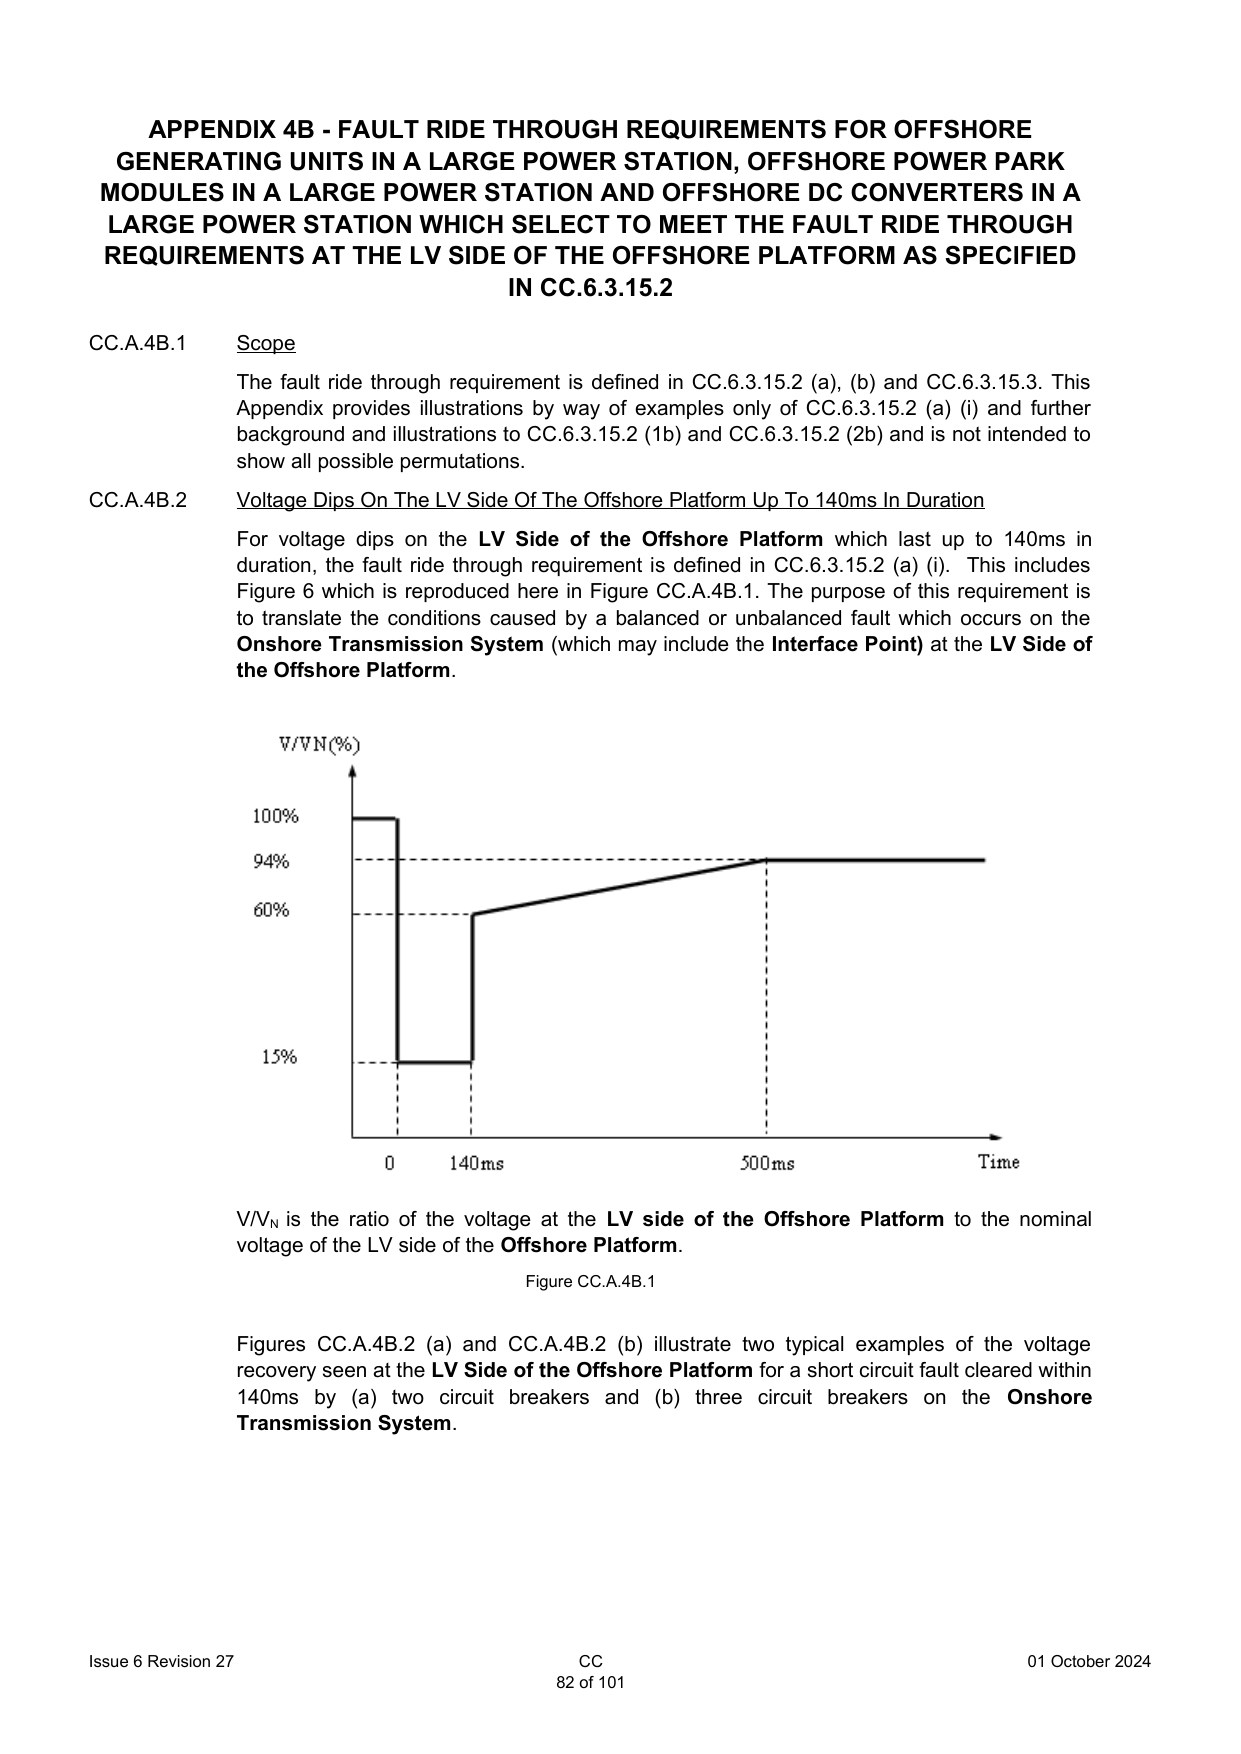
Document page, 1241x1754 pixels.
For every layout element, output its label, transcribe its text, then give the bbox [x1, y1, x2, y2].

text The fault ride through requirement is defined in CC.6.3.15.2 (a), (b) and CC.6.3.15.3. This Appendix provides illustrations by way of examples only of CC.6.3.15.2 (a) (i) and further background and illustrations to CC.6.3.15.2 (1b) and CC.6.3.15.2 (2b) and is not intended to show all possible permutations. [89, 369, 1092, 473]
text CC.A.4B.1 Scope [89, 331, 1092, 355]
text V/VN is the ratio of the voltage at the LV side of the Offshore Platform to the nominal voltage of the LV side of the Offshore Platform. [89, 1207, 1092, 1257]
text Figures CC.A.4B.2 (a) and CC.A.4B.2 (b) illustrate two typical examples of the voltage recovery seen at the LV Side of the Offshore Platform for a short circuit fault cleared within 140ms by (a) two circuit breakers and (b) three circuit breakers on the Onshore Transmission System. [89, 1332, 1092, 1435]
text Figure CC.A.4B.1 [89, 1272, 1092, 1291]
text APPENDIX 4B - FAULT RIDE THROUGH REQUIREMENTS FOR OFFSHORE GENERATING UNITS IN A LARGE POWER STATION, OFFSHORE POWER PARK MODULES IN A LARGE POWER STATION AND OFFSHORE DC CONVERTERS IN A LARGE POWER STATION WHICH SELECT TO MEET THE FAULT RIDE THROUGH REQUIREMENTS AT THE LV SIDE OF THE OFFSHORE PLATFORM AS SPECIFIED IN CC.6.3.15.2 [89, 115, 1092, 302]
picture [236, 723, 1074, 1192]
text CC.A.4B.2 Voltage Dips On The LV Side Of The Offshore Platform Up To 140ms In Duration [89, 487, 1092, 511]
text For voltage dips on the LV Side of the Offshore Platform which last up to 140ms in duration, the fault ride through requirement is defined in CC.6.3.15.2 (a) (i). This includes Figure 6 which is reproduced here in Figure CC.A.4B.1. The purpose of this requirement is to translate the conditions caused by a balanced or unbalanced fault which occurs on the Onshore Transmission System (which may include the Interface Point) at the LV Side of the Offshore Platform. [89, 526, 1092, 682]
